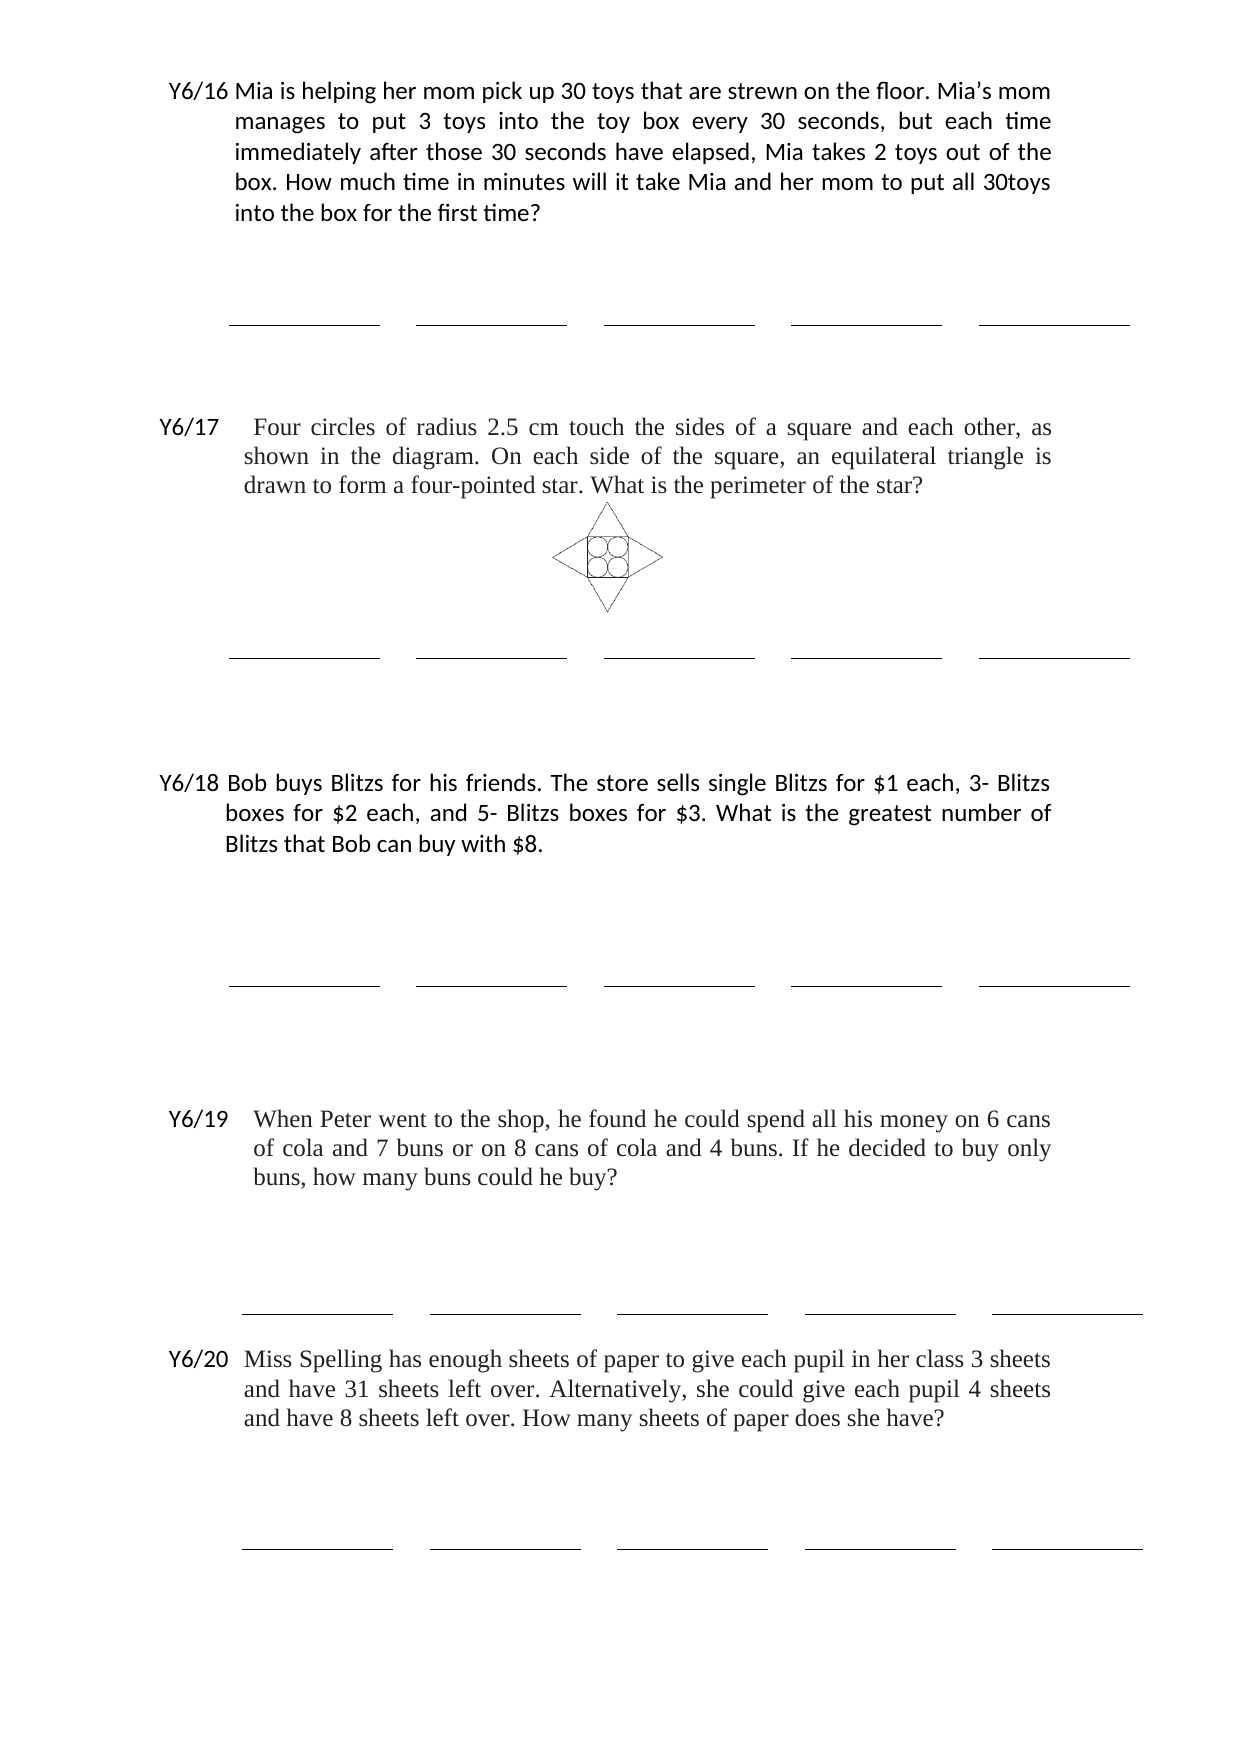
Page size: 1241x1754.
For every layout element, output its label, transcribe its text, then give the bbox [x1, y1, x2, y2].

text Y6/17 Four circles of radius 2.5 cm touch the sides of a square and each other, as shown in the diagram. On each side of the square, an equilateral triangle is drawn to form a four-pointed star. What is the perimeter of the star? [159, 411, 1053, 499]
text Y6/18 Bob buys Blitzs for his friends. The store sells single Blitzs for $1 each, 3- Blitzs boxes for $2 each, and 5- Blitzs boxes for $3. What is the greatest number of Blitzs that Bob can buy with $8. [159, 767, 1053, 858]
text Y6/16 Mia is helping her mom pick up 30 toys that are strewn on the floor. Mia’s mom manages to put 3 toys into the toy box every 30 seconds, but each time immediately after those 30 seconds have elapsed, Mia takes 2 toys out of the box. How much time in minutes will it take Mia and her mom to put all 30toys into the box for the first time? [169, 75, 1053, 228]
picture [542, 498, 670, 615]
text Y6/20 Miss Spelling has enough sheets of paper to give each pupil in her class 3 sheets and have 31 sheets left over. Alternatively, she could give each pupil 4 sheets and have 8 sheets left over. How many sheets of paper does she have? [169, 1343, 1053, 1431]
text Y6/19 When Peter went to the shop, he found he could spend all his money on 6 cans of cola and 7 buns or on 8 cans of cola and 4 buns. If he decided to buy only buns, how many buns could he buy? [169, 1103, 1053, 1191]
